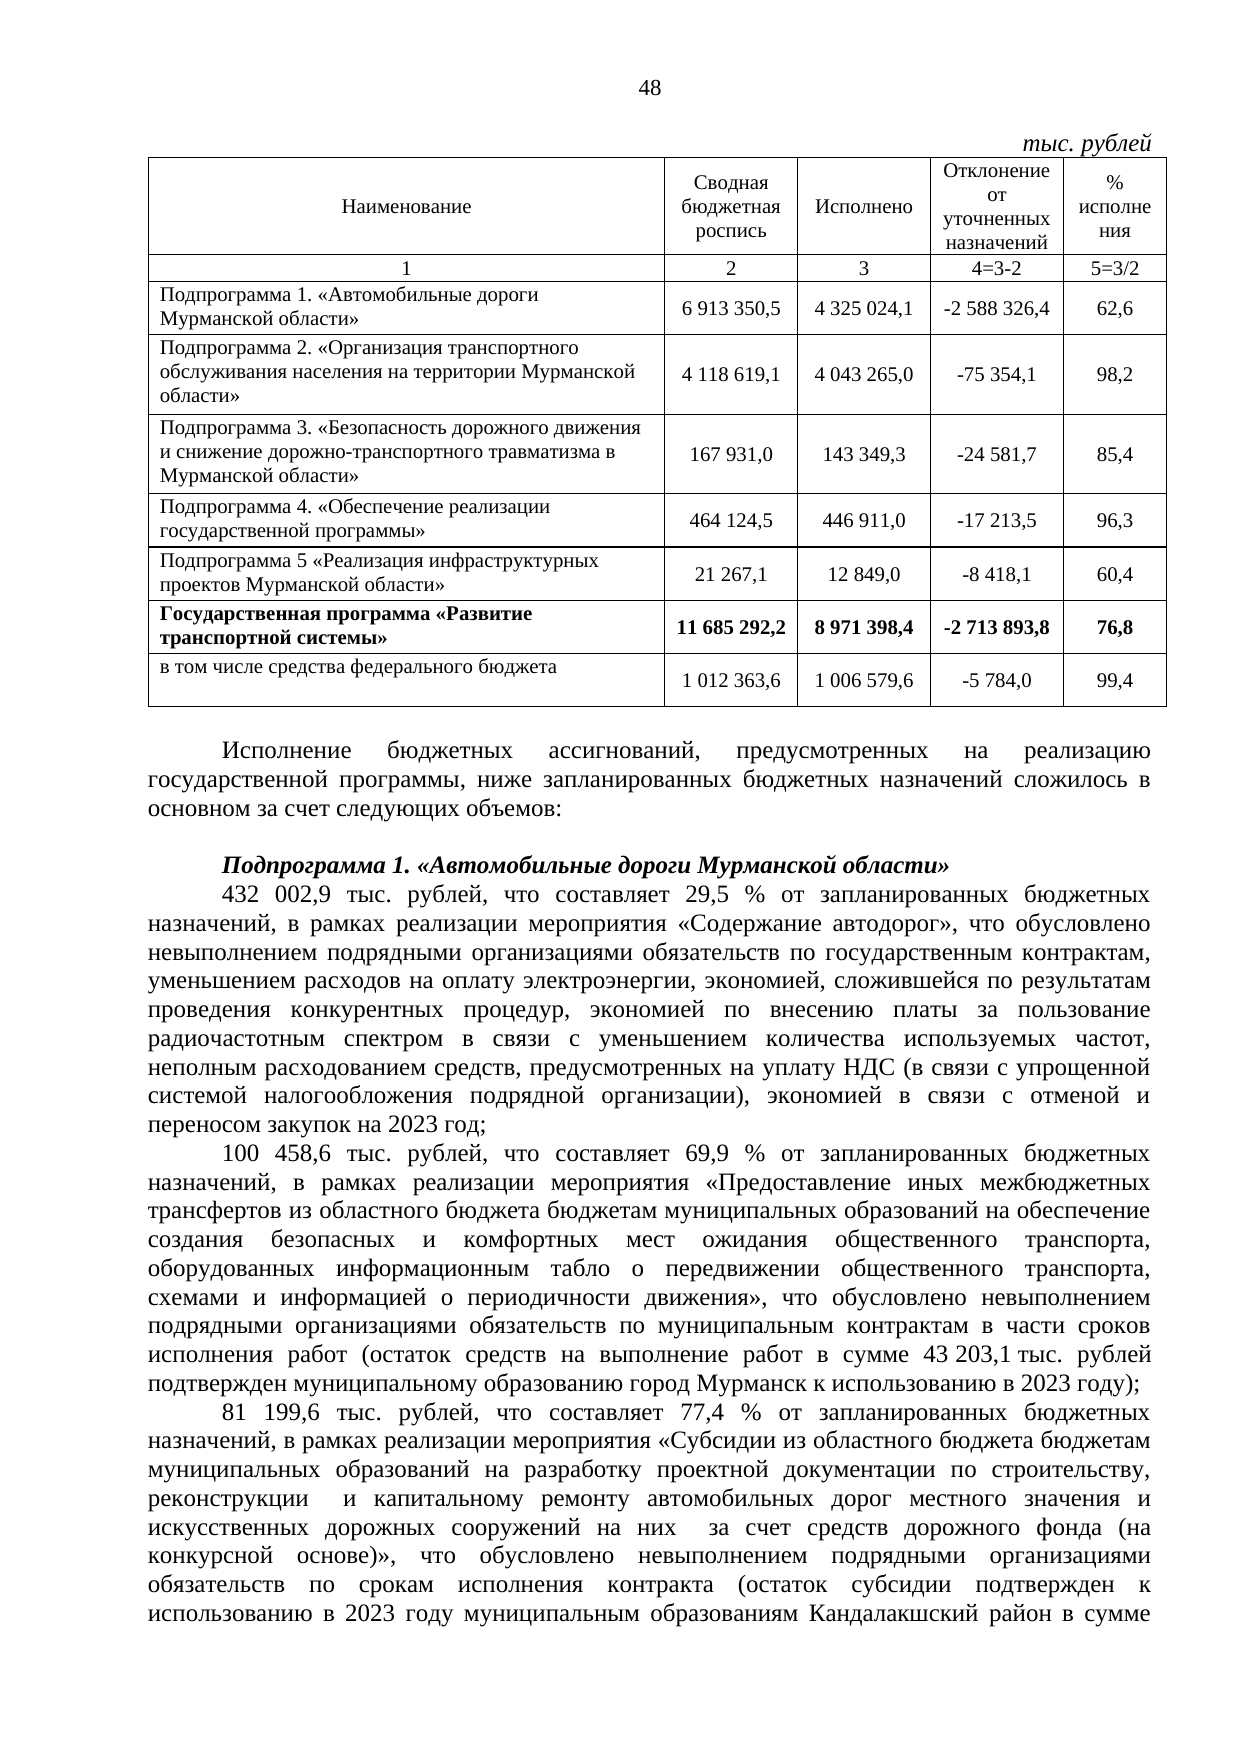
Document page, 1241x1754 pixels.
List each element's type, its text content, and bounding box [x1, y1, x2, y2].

table_header Отклонение от уточненных назначений [931, 158, 1063, 254]
table_cell Подпрограмма 5 «Реализация инфраструктурных проектов Мурманской области» [149, 548, 664, 599]
table_cell 5=3/2 [1064, 255, 1166, 281]
table_cell 4=3-2 [931, 255, 1063, 281]
table_cell 96,3 [1064, 494, 1166, 546]
table_cell 4 118 619,1 [665, 335, 797, 414]
table_cell 143 349,3 [798, 415, 930, 493]
table_cell Подпрограмма 1. «Автомобильные дороги Мурманской области» [149, 282, 664, 334]
table_cell 21 267,1 [665, 548, 797, 599]
table_cell -2 713 893,8 [931, 601, 1063, 653]
table_header Наименование [149, 158, 664, 254]
table_cell 464 124,5 [665, 494, 797, 546]
table_cell 8 971 398,4 [798, 601, 930, 653]
table_cell Подпрограмма 2. «Организация транспортного обслуживания населения на территории Мурманской области» [149, 335, 664, 414]
table_cell 85,4 [1064, 415, 1166, 493]
table_cell 1 006 579,6 [798, 654, 930, 706]
table_cell 60,4 [1064, 548, 1166, 599]
table_cell 76,8 [1064, 601, 1166, 653]
text 100 458,6 тыс. рублей, что составляет 69,9 % от запланированных бюджетных назначений, в рамках реализации мероприятия «Предоставление иных межбюджетных трансфертов из областного бюджета бюджетам муниципальных образований на обеспечение создания безопасных и комфортных мест ожидания общественного транспорта, оборудованных информационным табло о передвижении общественного транспорта, схемами и информацией о периодичности движения», что обусловлено невыполнением подрядными организациями обязательств по муниципальным контрактам в части сроков исполнения работ (остаток средств на выполнение работ в сумме 43 203,1 тыс. рублей подтвержден муниципальному образованию город Мурманск к использованию в 2023 году); [148, 1138, 1152, 1397]
table_cell Государственная программа «Развитие транспортной системы» [149, 601, 664, 653]
table_cell 6 913 350,5 [665, 282, 797, 334]
text 432 002,9 тыс. рублей, что составляет 29,5 % от запланированных бюджетных назначений, в рамках реализации мероприятия «Содержание автодорог», что обусловлено невыполнением подрядными организациями обязательств по государственным контрактам, уменьшением расходов на оплату электроэнергии, экономией, сложившейся по результатам проведения конкурентных процедур, экономией по внесению платы за пользование радиочастотным спектром в связи с уменьшением количества используемых частот, неполным расходованием средств, предусмотренных на уплату НДС (в связи с упрощенной системой налогообложения подрядной организации), экономией в связи с отменой и переносом закупок на 2023 год; [148, 879, 1152, 1138]
table_cell -2 588 326,4 [931, 282, 1063, 334]
table_cell 3 [798, 255, 930, 281]
table_cell 4 325 024,1 [798, 282, 930, 334]
table_cell 11 685 292,2 [665, 601, 797, 653]
table_header % исполнения [1064, 158, 1166, 254]
table_cell 4 043 265,0 [798, 335, 930, 414]
table_cell 1 012 363,6 [665, 654, 797, 706]
table_cell -17 213,5 [931, 494, 1063, 546]
table_cell Подпрограмма 3. «Безопасность дорожного движения и снижение дорожно-транспортного травматизма в Мурманской области» [149, 415, 664, 493]
table_cell 98,2 [1064, 335, 1166, 414]
table_cell Подпрограмма 4. «Обеспечение реализации государственной программы» [149, 494, 664, 546]
text Подпрограмма 1. «Автомобильные дороги Мурманской области» [148, 851, 1152, 879]
table_header Исполнено [798, 158, 930, 254]
table_cell -24 581,7 [931, 415, 1063, 493]
table_cell 446 911,0 [798, 494, 930, 546]
table_cell 12 849,0 [798, 548, 930, 599]
table_header Сводная бюджетная роспись [665, 158, 797, 254]
text Исполнение бюджетных ассигнований, предусмотренных на реализацию государственной программы, ниже запланированных бюджетных назначений сложилось в основном за счет следующих объемов: [148, 736, 1152, 822]
table_cell 167 931,0 [665, 415, 797, 493]
text тыс. рублей [148, 128, 1152, 157]
table_cell 62,6 [1064, 282, 1166, 334]
table_cell в том числе средства федерального бюджета [149, 654, 664, 706]
table_cell -8 418,1 [931, 548, 1063, 599]
table_cell -75 354,1 [931, 335, 1063, 414]
table_cell -5 784,0 [931, 654, 1063, 706]
table_cell 99,4 [1064, 654, 1166, 706]
table_cell 2 [665, 255, 797, 281]
table_cell 1 [149, 255, 664, 281]
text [148, 1397, 1152, 1627]
